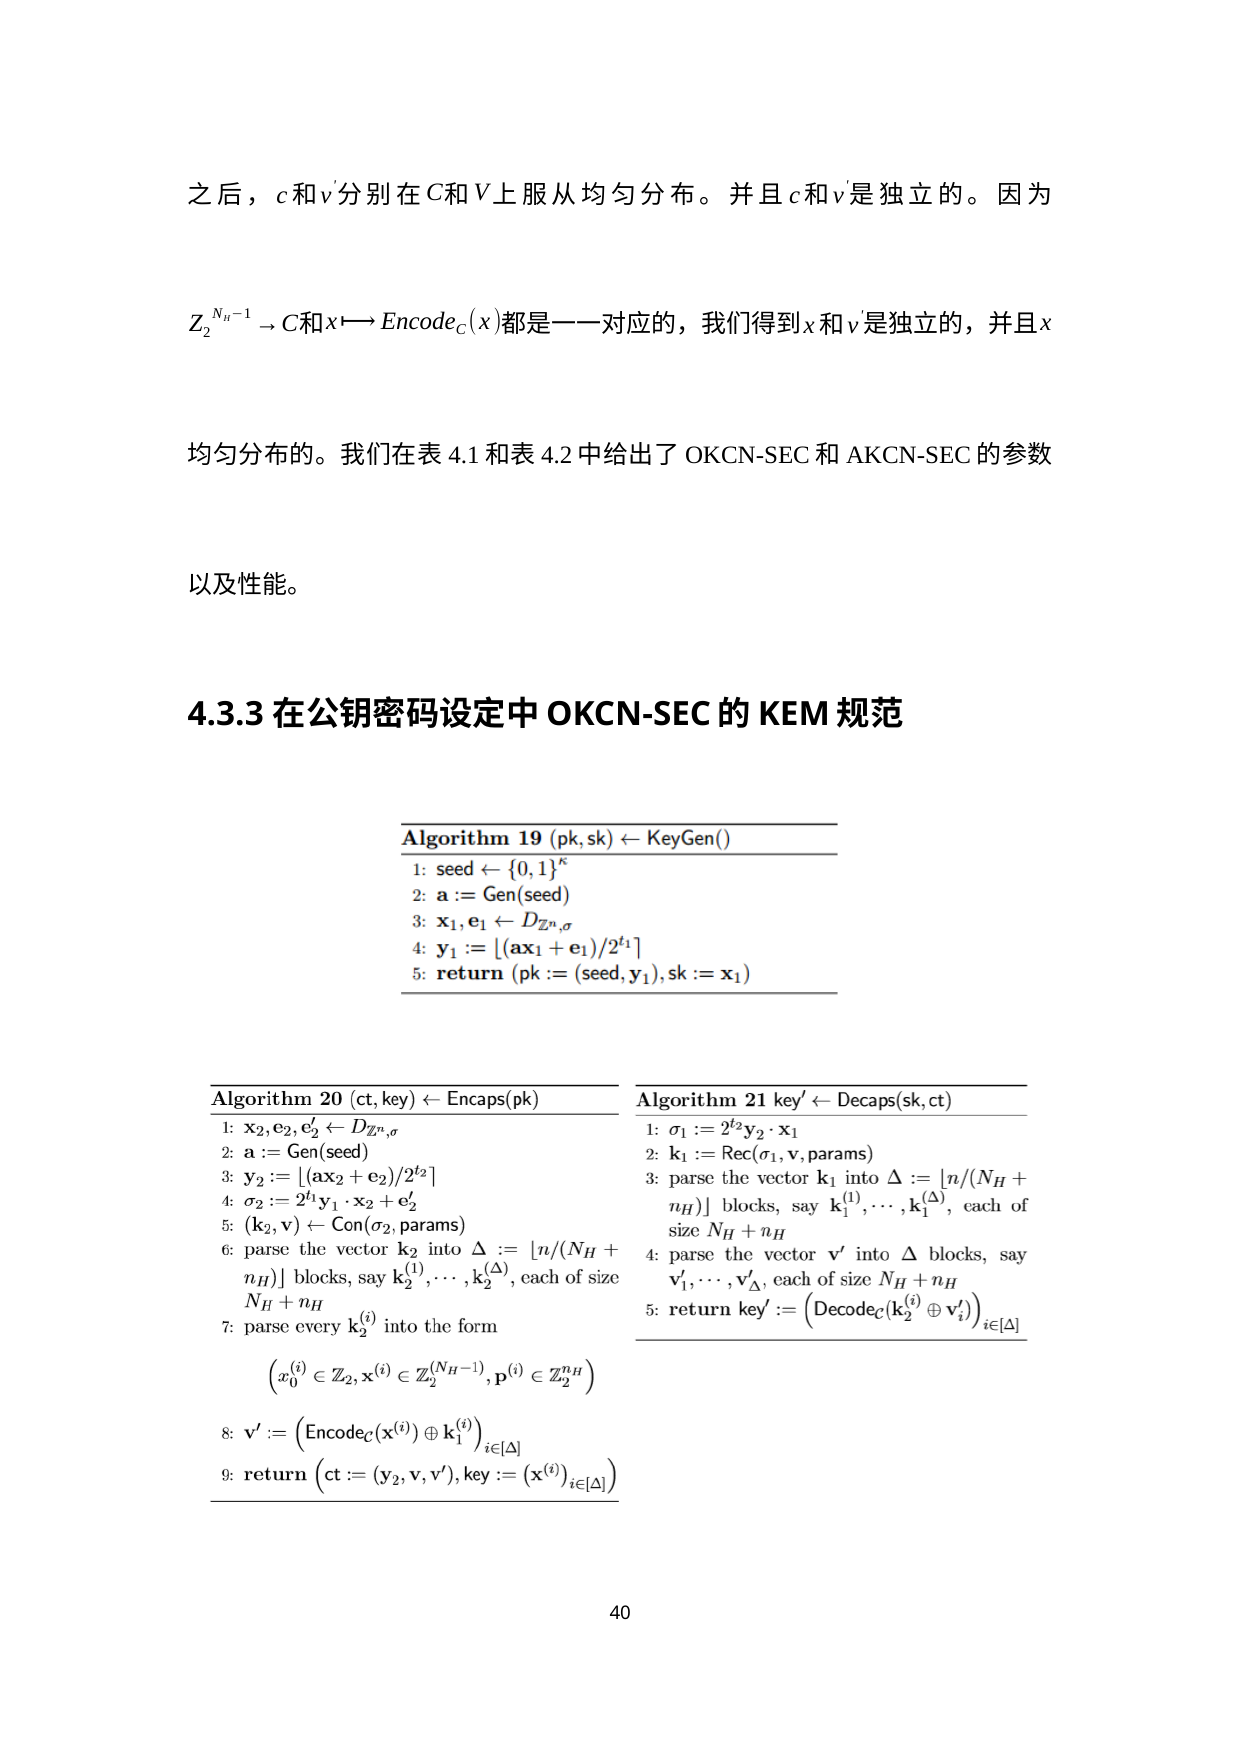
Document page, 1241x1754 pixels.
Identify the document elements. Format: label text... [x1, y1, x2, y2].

picture [187, 1072, 1053, 1509]
picture [386, 805, 854, 1011]
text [187, 160, 1053, 615]
subtitle 4.3.3 在公钥密码设定中OKCN-SEC的KEM规范 [187, 678, 1053, 743]
